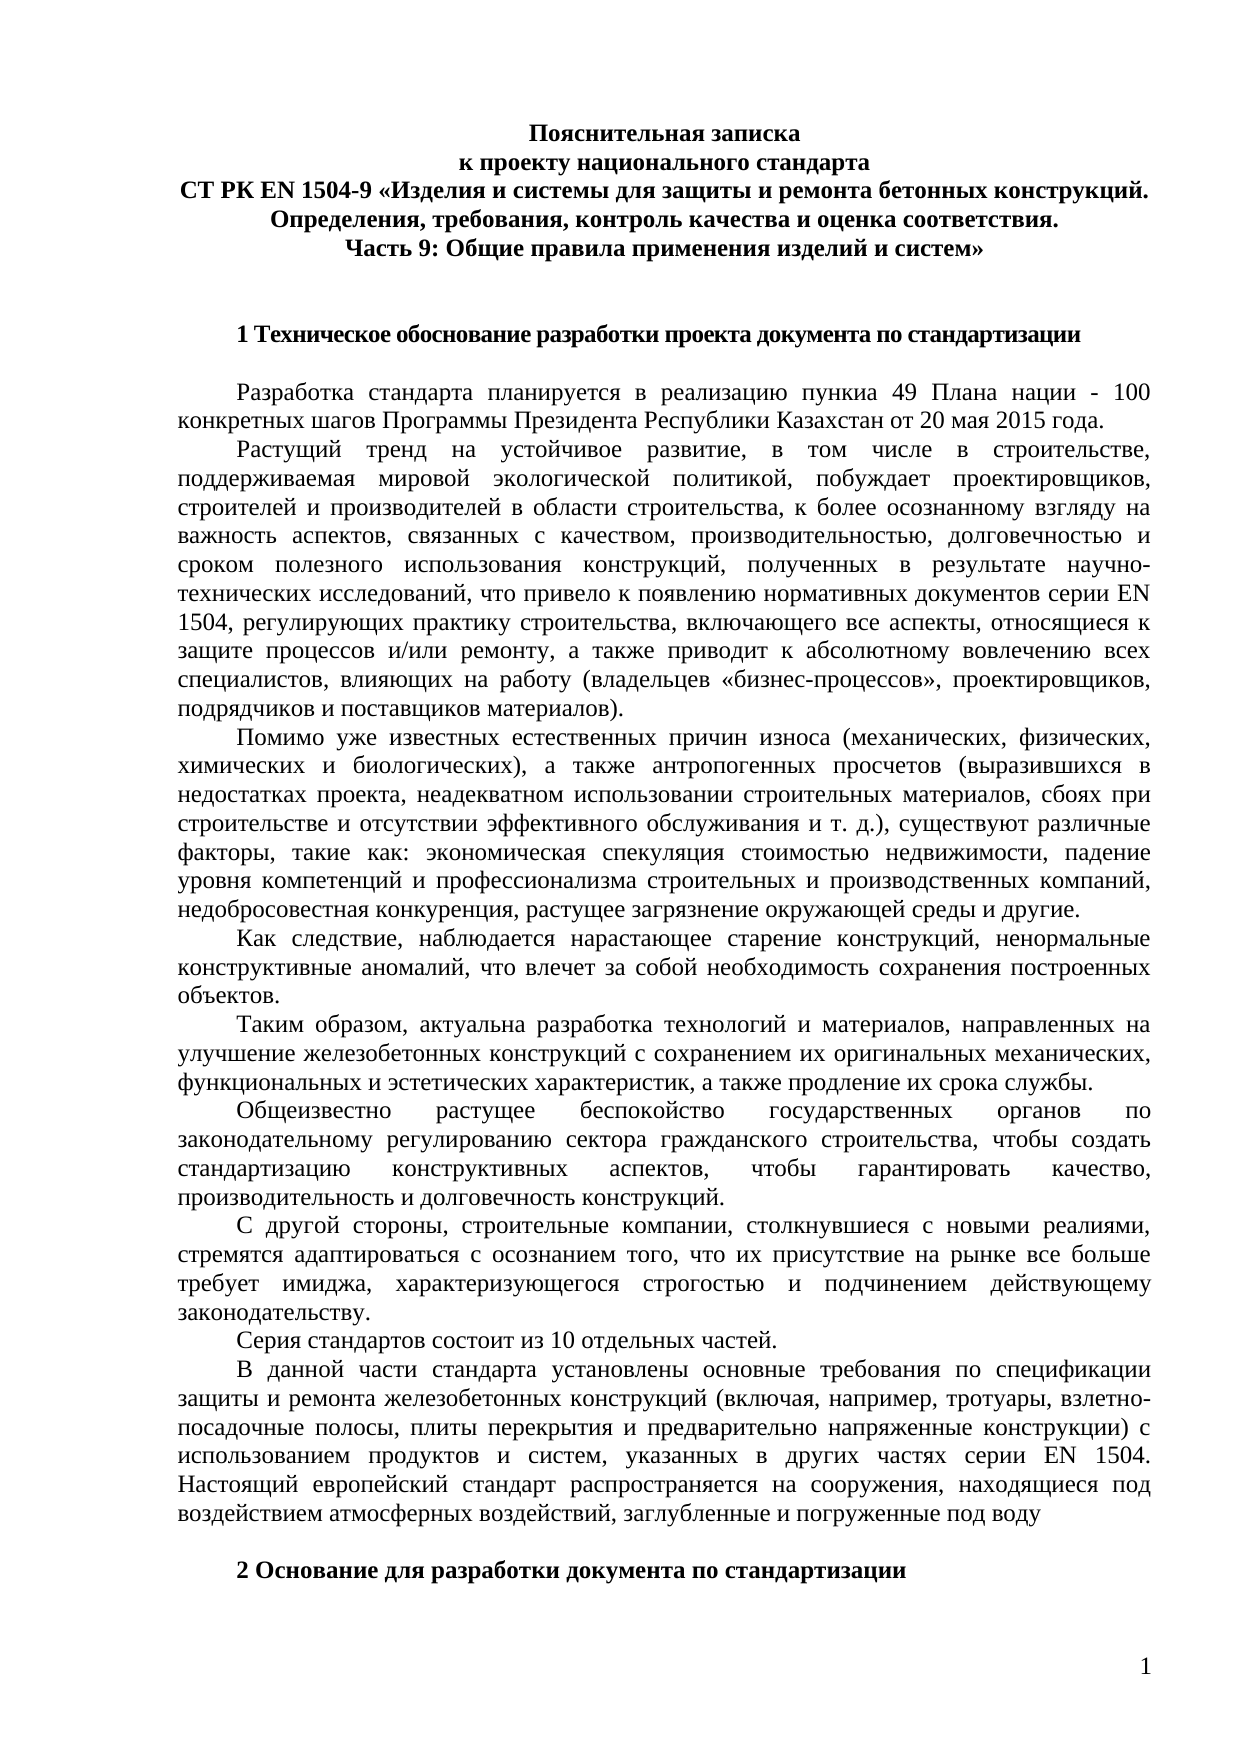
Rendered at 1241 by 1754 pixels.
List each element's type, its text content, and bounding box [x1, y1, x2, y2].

text Как следствие, наблюдается нарастающее старение конструкций, ненормальные конструктивные аномалий, что влечет за собой необходимость сохранения построенных объектов. [177, 923, 1152, 1009]
text Разработка стандарта планируется в реализацию пункиа 49 Плана нации - 100 конкретных шагов Программы Президента Республики Казахстан от 20 мая 2015 года. [177, 377, 1152, 434]
text 1 Техническое обоснование разработки проекта документа по стандартизации [177, 319, 1152, 348]
text к проекту национального стандарта [177, 147, 1152, 176]
text Помимо уже известных естественных причин износа (механических, физических, химических и биологических), а также антропогенных просчетов (выразившихся в недостатках проекта, неадекватном использовании строительных материалов, сбоях при строительстве и отсутствии эффективного обслуживания и т. д.), существуют различные факторы, такие как: экономическая спекуляция стоимостью недвижимости, падение уровня компетенций и профессионализма строительных и производственных компаний, недобросовестная конкуренция, растущее загрязнение окружающей среды и другие. [177, 722, 1152, 923]
text Пояснительная записка [177, 118, 1152, 147]
text СТ РК EN 1504-9 «Изделия и системы для защиты и ремонта бетонных конструкций. Определения, требования, контроль качества и оценка соответствия. [177, 176, 1152, 233]
text Растущий тренд на устойчивое развитие, в том числе в строительстве, поддерживаемая мировой экологической политикой, побуждает проектировщиков, строителей и производителей в области строительства, к более осознанному взгляду на важность аспектов, связанных с качеством, производительностью, долговечностью и сроком полезного использования конструкций, полученных в результате научно-технических исследований, что привело к появлению нормативных документов серии EN 1504, регулирующих практику строительства, включающего все аспекты, относящиеся к защите процессов и/или ремонту, а также приводит к абсолютному вовлечению всех специалистов, влияющих на работу (владельцев «бизнес-процессов», проектировщиков, подрядчиков и поставщиков материалов). [177, 434, 1152, 722]
text В данной части стандарта установлены основные требования по спецификации защиты и ремонта железобетонных конструкций (включая, например, тротуары, взлетно-посадочные полосы, плиты перекрытия и предварительно напряженные конструкции) с использованием продуктов и систем, указанных в других частях серии EN 1504. Настоящий европейский стандарт распространяется на сооружения, находящиеся под воздействием атмосферных воздействий, заглубленные и погруженные под воду [177, 1354, 1152, 1527]
text Таким образом, актуальна разработка технологий и материалов, направленных на улучшение железобетонных конструкций с сохранением их оригинальных механических, функциональных и эстетических характеристик, а также продление их срока службы. [177, 1009, 1152, 1096]
text Серия стандартов состоит из 10 отдельных частей. [177, 1326, 1152, 1354]
text 2 Основание для разработки документа по стандартизации [177, 1556, 1152, 1584]
text С другой стороны, строительные компании, столкнувшиеся с новыми реалиями, стремятся адаптироваться с осознанием того, что их присутствие на рынке все больше требует имиджа, характеризующегося строгостью и подчинением действующему законодательству. [177, 1211, 1152, 1326]
text Часть 9: Общие правила применения изделий и систем» [177, 233, 1152, 262]
text Общеизвестно растущее беспокойство государственных органов по законодательному регулированию сектора гражданского строительства, чтобы создать стандартизацию конструктивных аспектов, чтобы гарантировать качество, производительность и долговечность конструкций. [177, 1096, 1152, 1211]
